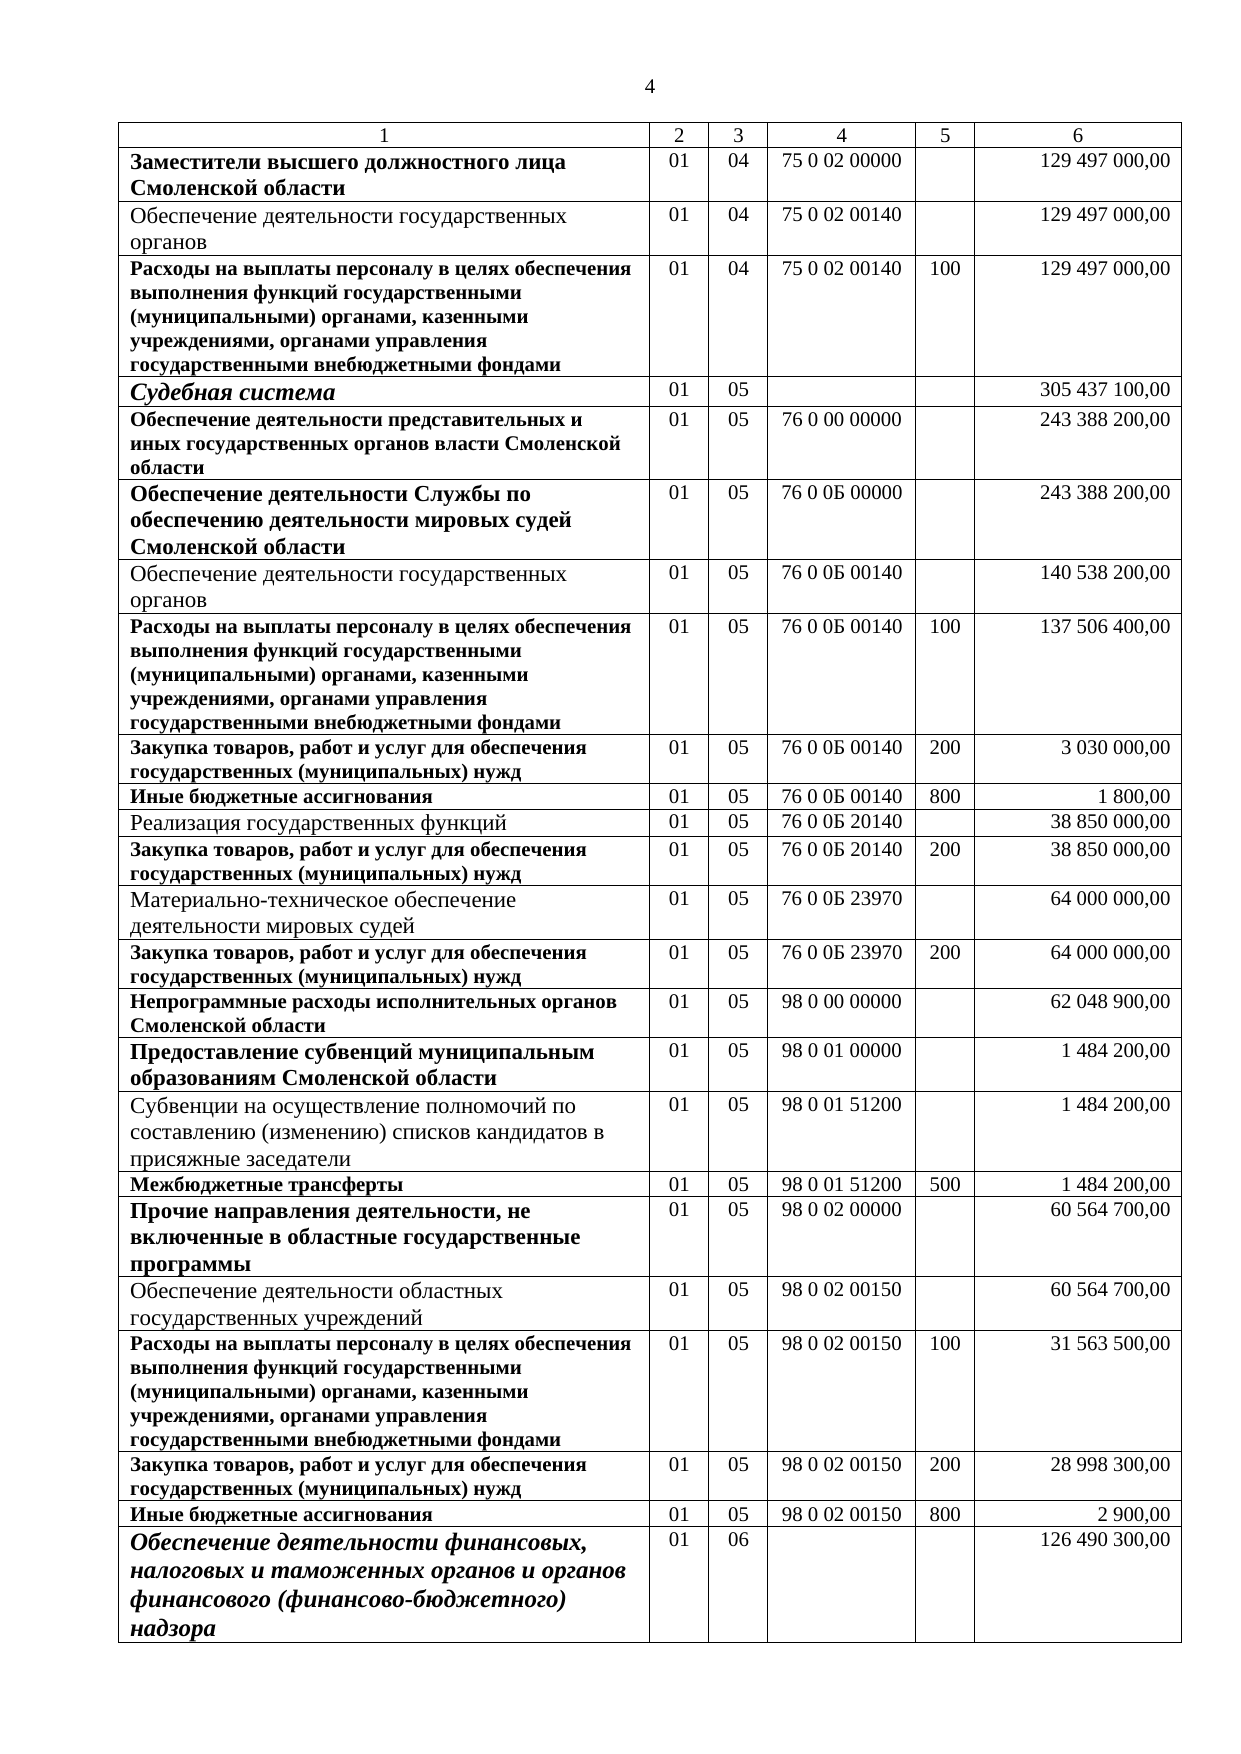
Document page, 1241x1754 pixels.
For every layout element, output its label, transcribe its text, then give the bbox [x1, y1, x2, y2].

table_cell 01 [650, 1038, 708, 1091]
table_cell Иные бюджетные ассигнования [119, 1501, 649, 1526]
table_cell 60 564 700,00 [975, 1197, 1181, 1276]
table_cell 2 900,00 [975, 1501, 1181, 1526]
table_cell 01 [650, 989, 708, 1037]
table_cell 98 0 01 51200 [768, 1172, 915, 1196]
table_cell 98 0 00 00000 [768, 989, 915, 1037]
table_cell 04 [709, 148, 767, 201]
table_cell 62 048 900,00 [975, 989, 1181, 1037]
table_cell Обеспечение деятельности Службы по обеспечению деятельности мировых судей Смоленской области [119, 480, 649, 559]
table_cell [916, 1277, 974, 1330]
table_cell 76 0 0Б 00000 [768, 480, 915, 559]
table_cell 31 563 500,00 [975, 1331, 1181, 1451]
table_cell 05 [709, 1172, 767, 1196]
table_cell 76 0 0Б 23970 [768, 940, 915, 988]
table_cell Реализация государственных функций [119, 810, 649, 836]
table_cell 800 [916, 1501, 974, 1526]
table_cell 01 [650, 256, 708, 376]
table_cell 98 0 01 00000 [768, 1038, 915, 1091]
table_cell 76 0 0Б 00140 [768, 614, 915, 734]
table_cell 76 0 0Б 00140 [768, 735, 915, 783]
table_cell Закупка товаров, работ и услуг для обеспечения государственных (муниципальных) нужд [119, 940, 649, 988]
table_cell 05 [709, 989, 767, 1037]
table_cell 01 [650, 1501, 708, 1526]
table_cell 1 484 200,00 [975, 1092, 1181, 1171]
table_cell 05 [709, 735, 767, 783]
table_cell Обеспечение деятельности представительных и иных государственных органов власти Смоленской области [119, 407, 649, 479]
table_cell 98 0 02 00000 [768, 1197, 915, 1276]
table_cell 04 [709, 202, 767, 254]
table_cell 01 [650, 1172, 708, 1196]
table_cell 140 538 200,00 [975, 560, 1181, 613]
table_cell [916, 1092, 974, 1171]
table_cell [916, 1038, 974, 1091]
table_cell 01 [650, 202, 708, 254]
table_cell 01 [650, 886, 708, 939]
table_cell Обеспечение деятельности финансовых, налоговых и таможенных органов и органов финансового (финансово-бюджетного) надзора [119, 1527, 649, 1642]
table_cell 200 [916, 735, 974, 783]
table_cell Судебная система [119, 377, 649, 406]
table_cell Иные бюджетные ассигнования [119, 784, 649, 808]
table_cell 01 [650, 560, 708, 613]
table_cell Материально-техническое обеспечение деятельности мировых судей [119, 886, 649, 939]
table_cell 05 [709, 784, 767, 808]
table_cell 01 [650, 784, 708, 808]
table_cell 01 [650, 1452, 708, 1500]
table_cell 05 [709, 614, 767, 734]
table_cell 137 506 400,00 [975, 614, 1181, 734]
table_cell 05 [709, 1197, 767, 1276]
table_cell 1 800,00 [975, 784, 1181, 808]
table_cell 05 [709, 940, 767, 988]
table_cell [916, 886, 974, 939]
table_cell 76 0 0Б 00140 [768, 560, 915, 613]
table_cell 98 0 02 00150 [768, 1501, 915, 1526]
table_cell 129 497 000,00 [975, 202, 1181, 254]
table_cell 28 998 300,00 [975, 1452, 1181, 1500]
table_cell [916, 989, 974, 1037]
table_cell [916, 407, 974, 479]
table_cell Предоставление субвенций муниципальным образованиям Смоленской области [119, 1038, 649, 1091]
table_cell 01 [650, 1331, 708, 1451]
table_cell [916, 1527, 974, 1642]
table_cell 100 [916, 256, 974, 376]
table_cell 98 0 02 00150 [768, 1452, 915, 1500]
table_cell 06 [709, 1527, 767, 1642]
table_cell 05 [709, 377, 767, 406]
table_cell 05 [709, 1452, 767, 1500]
table_header 6 [975, 123, 1181, 147]
table_cell 05 [709, 837, 767, 885]
table_cell 60 564 700,00 [975, 1277, 1181, 1330]
table_cell 04 [709, 256, 767, 376]
table_cell 01 [650, 837, 708, 885]
table_cell 05 [709, 1092, 767, 1171]
table_cell Закупка товаров, работ и услуг для обеспечения государственных (муниципальных) нужд [119, 1452, 649, 1500]
table_cell 01 [650, 1092, 708, 1171]
table_cell Непрограммные расходы исполнительных органов Смоленской области [119, 989, 649, 1037]
table_cell 75 0 02 00000 [768, 148, 915, 201]
table_cell [916, 810, 974, 836]
table_cell 01 [650, 614, 708, 734]
table_cell 05 [709, 1038, 767, 1091]
table_cell Прочие направления деятельности, не включенные в областные государственные программы [119, 1197, 649, 1276]
table_cell Закупка товаров, работ и услуг для обеспечения государственных (муниципальных) нужд [119, 735, 649, 783]
table_cell 75 0 02 00140 [768, 256, 915, 376]
table_cell 01 [650, 810, 708, 836]
table_header 5 [916, 123, 974, 147]
table_cell 305 437 100,00 [975, 377, 1181, 406]
table_cell 100 [916, 614, 974, 734]
table_cell Закупка товаров, работ и услуг для обеспечения государственных (муниципальных) нужд [119, 837, 649, 885]
table_cell 129 497 000,00 [975, 148, 1181, 201]
table_cell 243 388 200,00 [975, 407, 1181, 479]
table_cell 129 497 000,00 [975, 256, 1181, 376]
table_cell 200 [916, 940, 974, 988]
table_cell 01 [650, 407, 708, 479]
table_cell 126 490 300,00 [975, 1527, 1181, 1642]
table_cell 1 484 200,00 [975, 1038, 1181, 1091]
table_cell [916, 377, 974, 406]
table_cell 05 [709, 407, 767, 479]
table_cell 38 850 000,00 [975, 810, 1181, 836]
table_cell [916, 1197, 974, 1276]
table_cell 3 030 000,00 [975, 735, 1181, 783]
table_cell 98 0 01 51200 [768, 1092, 915, 1171]
table_cell 76 0 0Б 20140 [768, 837, 915, 885]
table_cell Межбюджетные трансферты [119, 1172, 649, 1196]
table_cell 98 0 02 00150 [768, 1331, 915, 1451]
table_cell 05 [709, 1331, 767, 1451]
table_cell [916, 148, 974, 201]
table_cell [768, 1527, 915, 1642]
table_cell 76 0 00 00000 [768, 407, 915, 479]
table_cell 76 0 0Б 23970 [768, 886, 915, 939]
table_cell 05 [709, 1277, 767, 1330]
table_header 1 [119, 123, 649, 147]
table_cell [916, 560, 974, 613]
table_cell Обеспечение деятельности областных государственных учреждений [119, 1277, 649, 1330]
table_cell Обеспечение деятельности государственных органов [119, 560, 649, 613]
table_cell 05 [709, 480, 767, 559]
table_cell 01 [650, 377, 708, 406]
table_cell 100 [916, 1331, 974, 1451]
table_cell 01 [650, 1277, 708, 1330]
table_cell 200 [916, 1452, 974, 1500]
table_cell 01 [650, 1527, 708, 1642]
table_cell Обеспечение деятельности государственных органов [119, 202, 649, 254]
table_cell Субвенции на осуществление полномочий по составлению (изменению) списков кандидатов в присяжные заседатели [119, 1092, 649, 1171]
table_cell 01 [650, 148, 708, 201]
table_cell 75 0 02 00140 [768, 202, 915, 254]
table_cell 500 [916, 1172, 974, 1196]
table_cell 64 000 000,00 [975, 886, 1181, 939]
table_cell 01 [650, 1197, 708, 1276]
table_cell Заместители высшего должностного лица Смоленской области [119, 148, 649, 201]
table_cell 1 484 200,00 [975, 1172, 1181, 1196]
table_cell 76 0 0Б 00140 [768, 784, 915, 808]
table_cell 98 0 02 00150 [768, 1277, 915, 1330]
table_cell [916, 202, 974, 254]
table_cell 200 [916, 837, 974, 885]
table_cell 05 [709, 886, 767, 939]
table_cell 243 388 200,00 [975, 480, 1181, 559]
table_cell 05 [709, 560, 767, 613]
table_header 3 [709, 123, 767, 147]
table_cell 01 [650, 940, 708, 988]
table_cell 38 850 000,00 [975, 837, 1181, 885]
table_header 2 [650, 123, 708, 147]
table_cell 01 [650, 735, 708, 783]
table_cell 01 [650, 480, 708, 559]
table_cell 05 [709, 810, 767, 836]
table_cell 800 [916, 784, 974, 808]
table_cell [768, 377, 915, 406]
table_cell 64 000 000,00 [975, 940, 1181, 988]
table_header 4 [768, 123, 915, 147]
table_cell [916, 480, 974, 559]
table_cell 76 0 0Б 20140 [768, 810, 915, 836]
table_cell 05 [709, 1501, 767, 1526]
